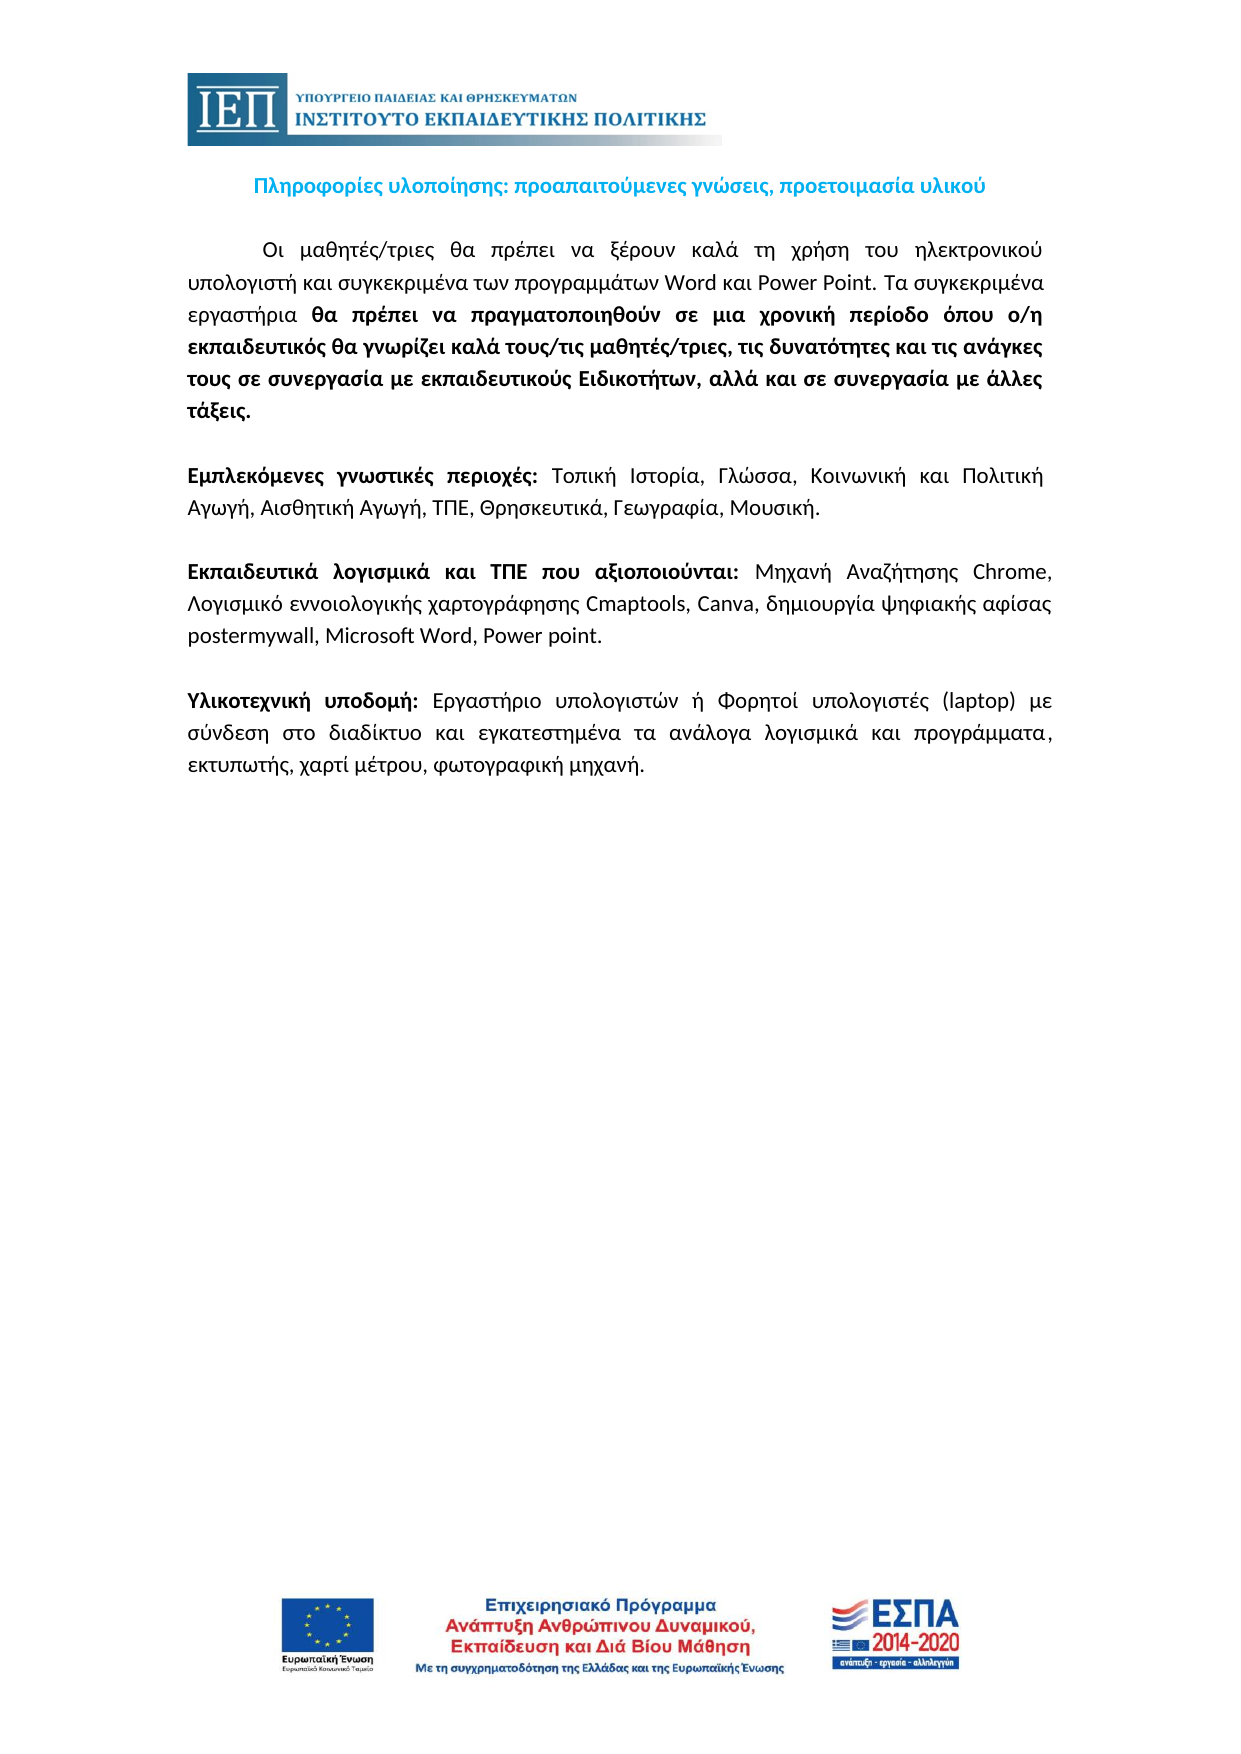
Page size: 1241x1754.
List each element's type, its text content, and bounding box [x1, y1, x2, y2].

picture [260, 1591, 980, 1681]
picture [187, 73, 722, 146]
text Οι μαθητές/τριες θα πρέπει να ξέρουν καλά τη χρήση του ηλεκτρονικού υπολογιστή και συγκεκριμένα των προγραμμάτων Word και Power Point. Τα συγκεκριμένα εργαστήρια θα πρέπει να πραγματοποιηθούν σε μια χρονική περίοδο όπου ο/η εκπαιδευτικός θα γνωρίζει καλά τους/τις μαθητές/τριες, τις δυνατότητες και τις ανάγκες τους σε συνεργασία με εκπαιδευτικούς Ειδικοτήτων, αλλά και σε συνεργασία με άλλες τάξεις. [187, 235, 1044, 424]
text Πληροφορίες υλοποίησης: προαπαιτούμενες γνώσεις, προετοιμασία υλικού [187, 171, 1053, 199]
text Υλικοτεχνική υποδομή: Εργαστήριο υπολογιστών ή Φορητοί υπολογιστές (laptop) με σύνδεση στο διαδίκτυο και εγκατεστημένα τα ανάλογα λογισμικά και προγράμματα, εκτυπωτής, χαρτί μέτρου, φωτογραφική μηχανή. [187, 686, 1053, 778]
text Εκπαιδευτικά λογισμικά και ΤΠΕ που αξιοποιούνται: Μηχανή Αναζήτησης Chrome, Λογισμικό εννοιολογικής χαρτογράφησης Cmaptools, Canva, δημιουργία ψηφιακής αφίσας postermywall, Microsoft Word, Power point. [187, 557, 1053, 650]
text Εμπλεκόμενες γνωστικές περιοχές: Τοπική Ιστορία, Γλώσσα, Κοινωνική και Πολιτική Αγωγή, Αισθητική Αγωγή, ΤΠΕ, Θρησκευτικά, Γεωγραφία, Μουσική. [187, 461, 1044, 521]
